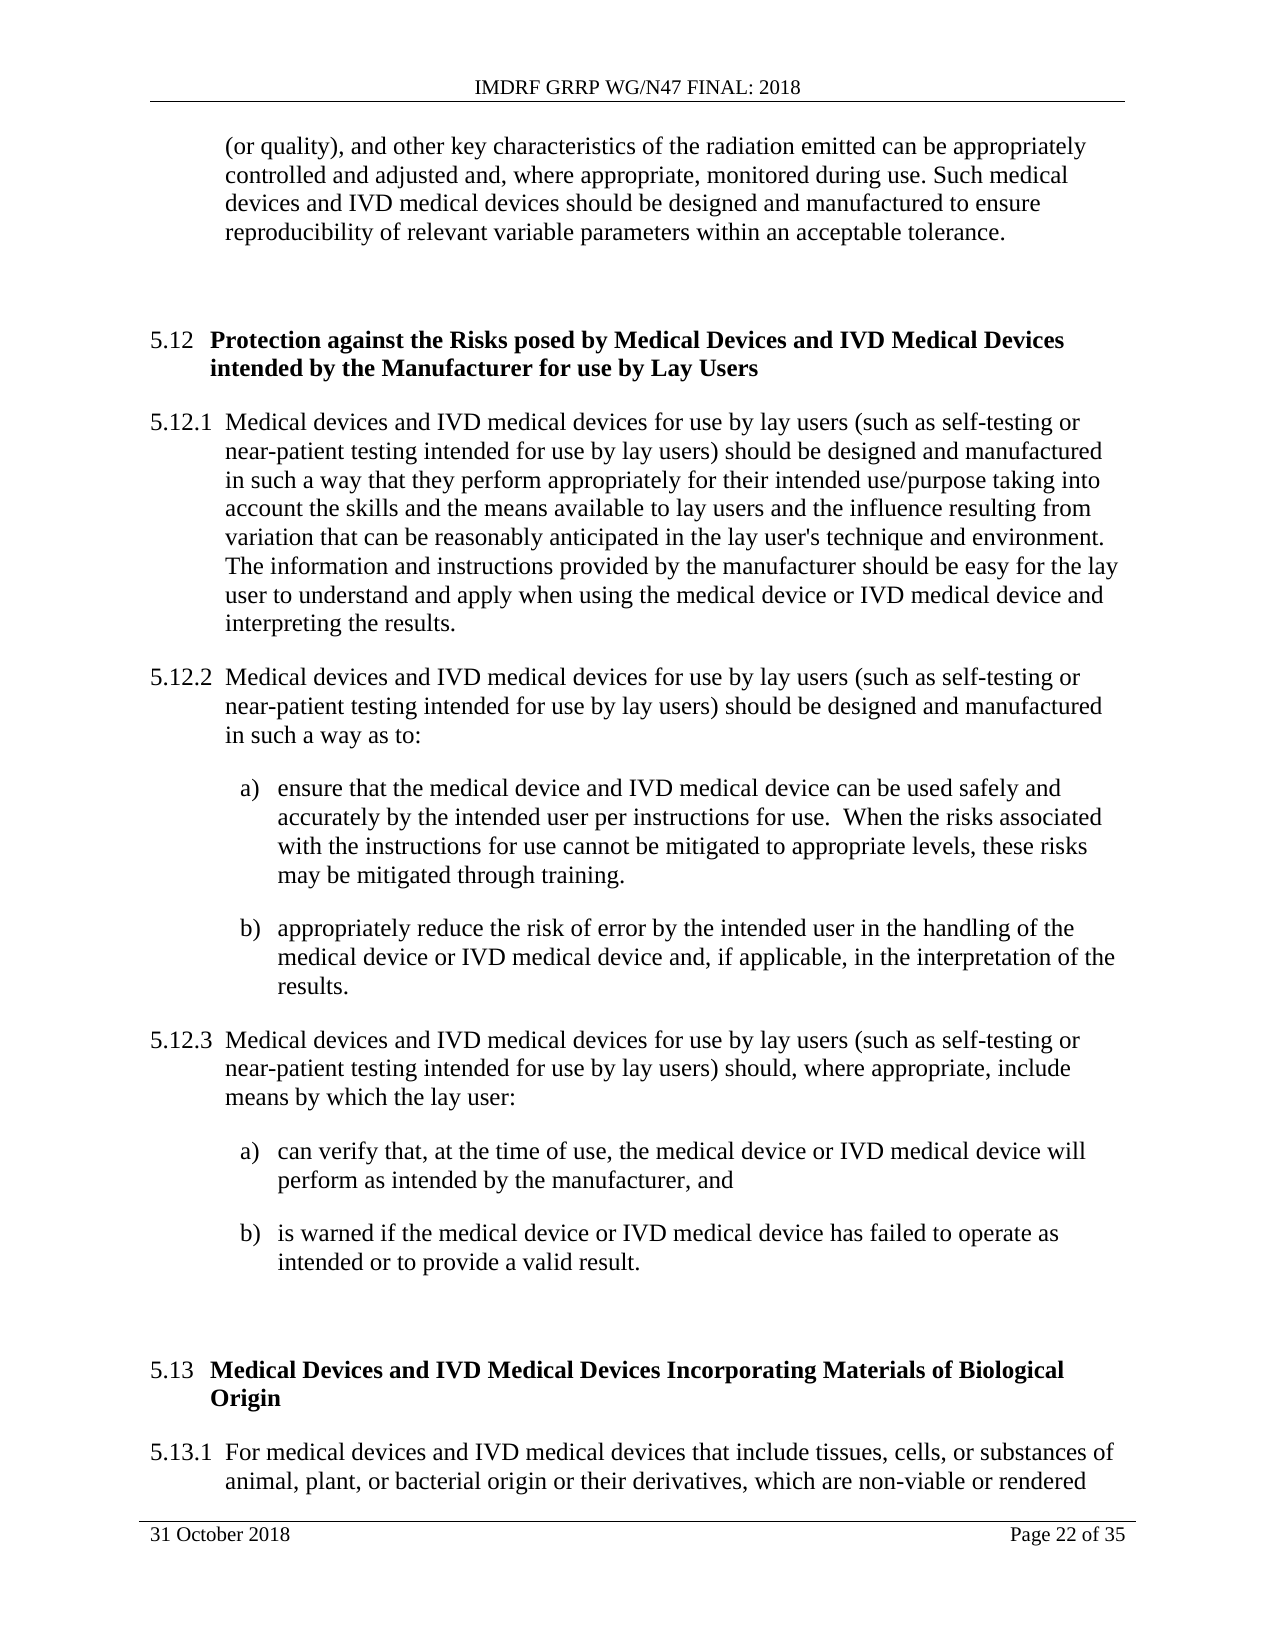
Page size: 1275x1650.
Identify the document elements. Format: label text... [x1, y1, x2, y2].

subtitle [150, 131, 1125, 246]
subtitle ensure that the medical device and IVD medical device can be used safely and accurately by the intended user per instructions for use. When the risks associated with the instructions for use cannot be mitigated to appropriate levels, these risks may be mitigated through training. [240, 773, 1125, 888]
subtitle Medical devices and IVD medical devices for use by lay users (such as self-testing or near-patient testing intended for use by lay users) should be designed and manufactured in such a way that they perform appropriately for their intended use/purpose taking into account the skills and the means available to lay users and the influence resulting from variation that can be reasonably anticipated in the lay user's technique and environment. The information and instructions provided by the manufacturer should be easy for the lay user to understand and apply when using the medical device or IVD medical device and interpreting the results. [150, 407, 1125, 637]
subtitle Medical Devices and IVD Medical Devices Incorporating Materials of Biological Origin [150, 1355, 1125, 1412]
subtitle Protection against the Risks posed by Medical Devices and IVD Medical Devices intended by the Manufacturer for use by Lay Users [150, 325, 1125, 382]
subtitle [150, 1437, 1125, 1495]
subtitle is warned if the medical device or IVD medical device has failed to operate as intended or to provide a valid result. [240, 1218, 1125, 1276]
subtitle Medical devices and IVD medical devices for use by lay users (such as self-testing or near-patient testing intended for use by lay users) should, where appropriate, include means by which the lay user: [150, 1025, 1125, 1111]
subtitle can verify that, at the time of use, the medical device or IVD medical device will perform as intended by the manufacturer, and [240, 1136, 1125, 1193]
subtitle appropriately reduce the risk of error by the intended user in the handling of the medical device or IVD medical device and, if applicable, in the interpretation of the results. [240, 913, 1125, 1000]
subtitle Medical devices and IVD medical devices for use by lay users (such as self-testing or near-patient testing intended for use by lay users) should be designed and manufactured in such a way as to: [150, 662, 1125, 748]
